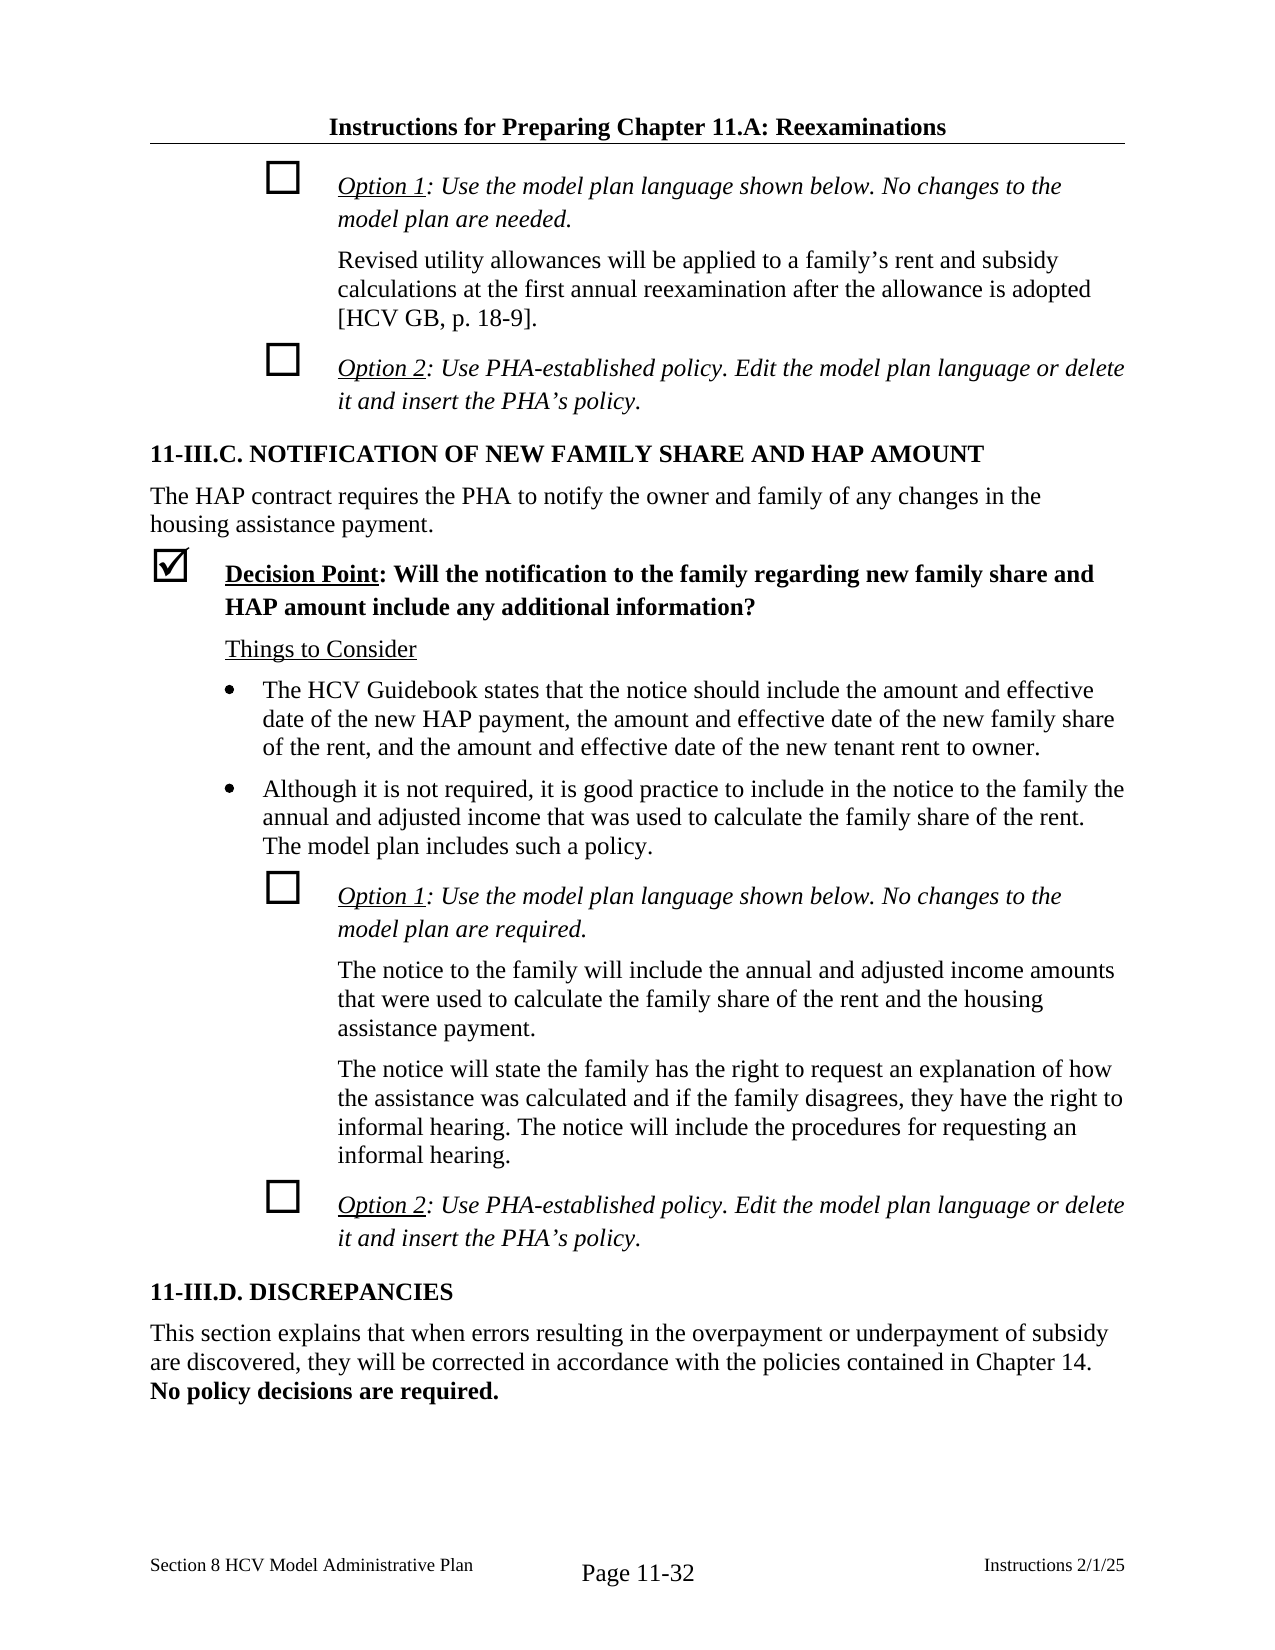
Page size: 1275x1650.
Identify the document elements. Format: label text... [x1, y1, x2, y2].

text Decision Point: Will the notification to the family regarding new family share and HAP amount include any additional information? [150, 551, 1125, 621]
text The HAP contract requires the PHA to notify the owner and family of any changes in the housing assistance payment. [150, 481, 1125, 538]
text Option 2: Use PHA-established policy. Edit the model plan language or delete it and insert the PHA’s policy. [262, 344, 1125, 414]
text Option 1: Use the model plan language shown below. No changes to the model plan are needed. [262, 162, 1125, 233]
list The HCV Guidebook states that the notice should include the amount and effective date of the new HAP payment, the amount and effective date of the new family share of the rent, and the amount and effective date of the new tenant rent to owner. [225, 675, 1125, 761]
text Things to Consider [225, 634, 1125, 662]
text 11-III.C. NOTIFICATION OF NEW FAMILY SHARE AND HAP AMOUNT [150, 439, 1125, 468]
text The notice to the family will include the annual and adjusted income amounts that were used to calculate the family share of the rent and the housing assistance payment. [337, 955, 1125, 1042]
text Revised utility allowances will be applied to a family’s rent and subsidy calculations at the first annual reexamination after the allowance is adopted [HCV GB, p. 18-9]. [337, 245, 1125, 332]
text This section explains that when errors resulting in the overpayment or underpayment of subsidy are discovered, they will be corrected in accordance with the policies contained in Chapter 14. No policy decisions are required. [150, 1318, 1125, 1404]
text Option 2: Use PHA-established policy. Edit the model plan language or delete it and insert the PHA’s policy. [262, 1182, 1125, 1252]
text Option 1: Use the model plan language shown below. No changes to the model plan are required. [262, 872, 1125, 943]
text 11-III.D. DISCREPANCIES [150, 1277, 1125, 1306]
text The notice will state the family has the right to request an explanation of how the assistance was calculated and if the family disagrees, they have the right to informal hearing. The notice will include the procedures for requesting an informal hearing. [337, 1054, 1125, 1169]
list Although it is not required, it is good practice to include in the notice to the family the annual and adjusted income that was used to calculate the family share of the rent. The model plan includes such a policy. [225, 774, 1125, 860]
